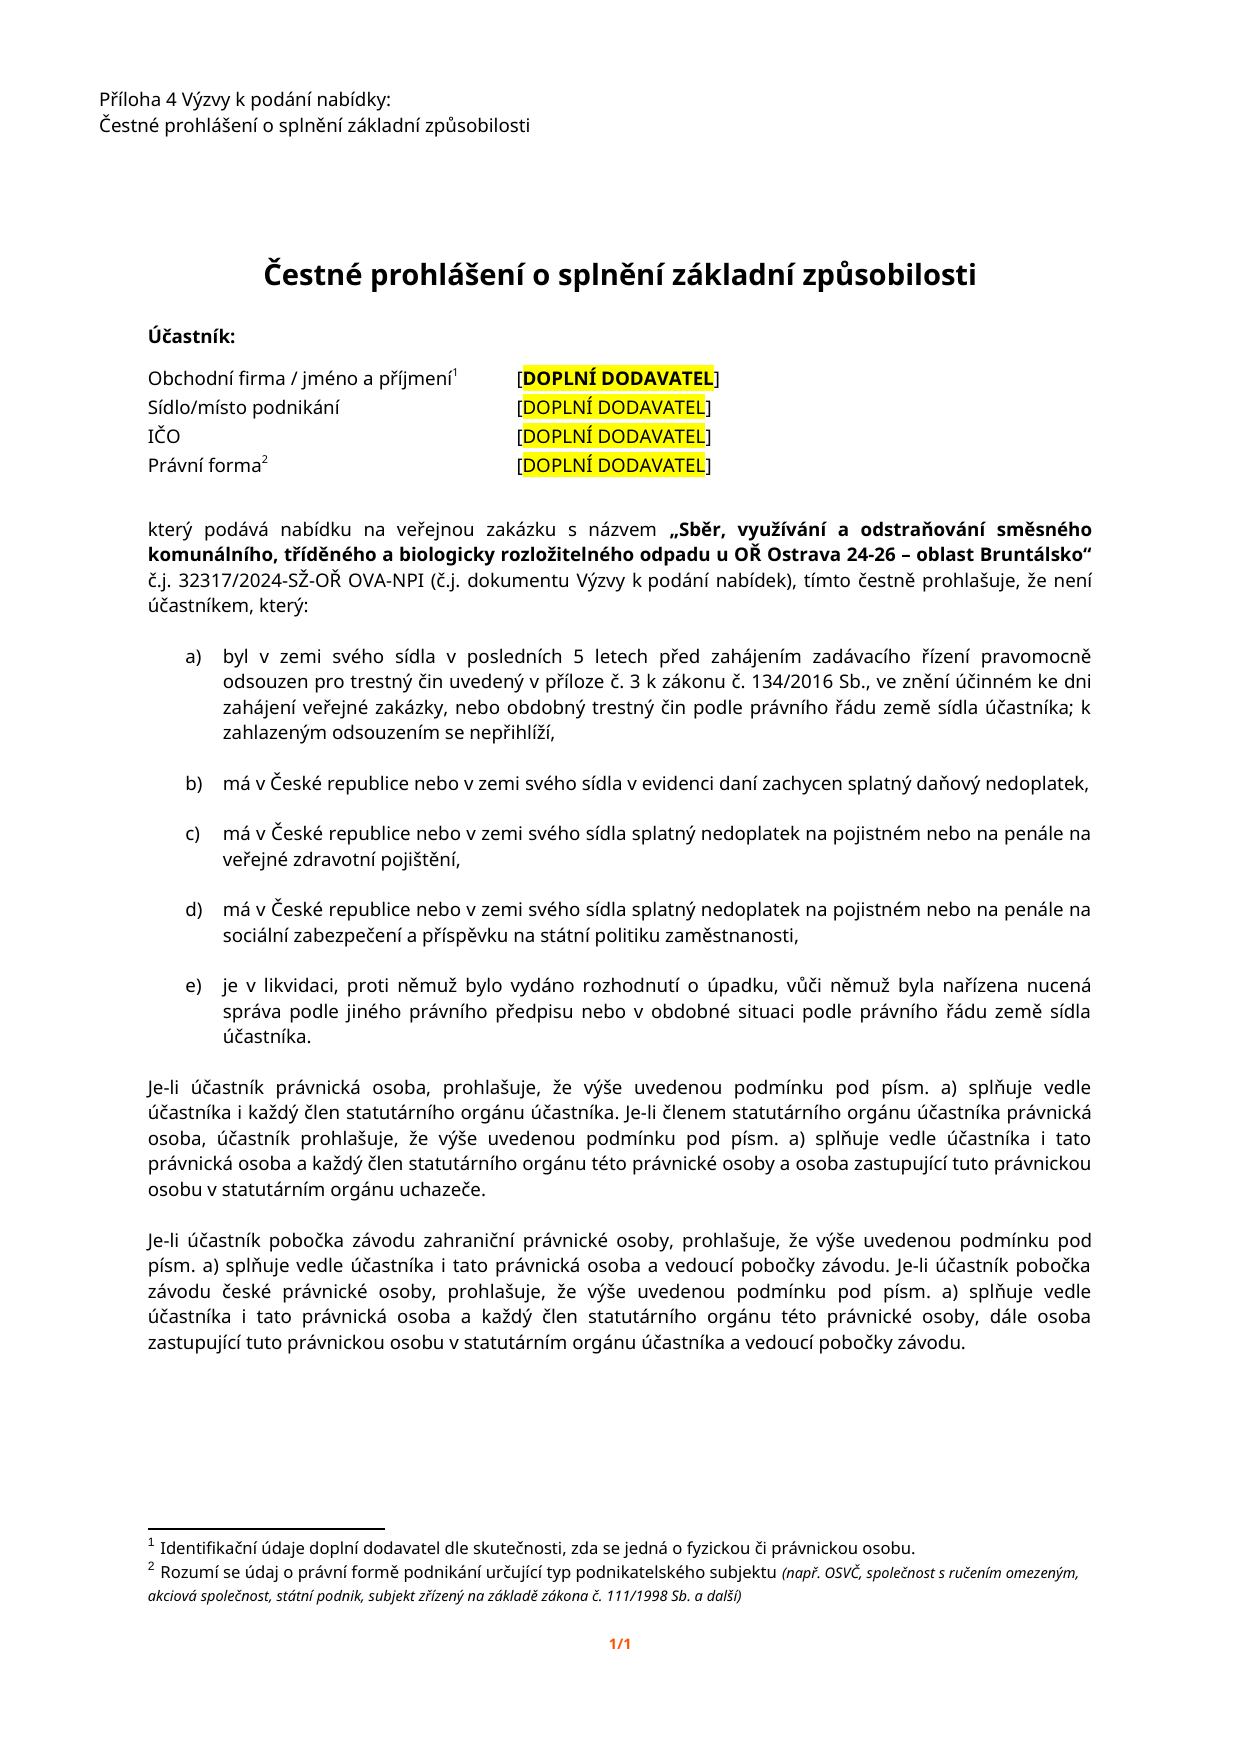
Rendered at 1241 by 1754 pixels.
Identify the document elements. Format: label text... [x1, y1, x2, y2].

list byl v zemi svého sídla v posledních 5 letech před zahájením zadávacího řízení pravomocně odsouzen pro trestný čin uvedený v příloze č. 3 k zákonu č. 134/2016 Sb., ve znění účinném ke dni zahájení veřejné zakázky, nebo obdobný trestný čin podle právního řádu země sídla účastníka; k zahlazeným odsouzením se nepřihlíží, [185, 643, 1093, 745]
list má v České republice nebo v zemi svého sídla v evidenci daní zachycen splatný daňový nedoplatek, [185, 770, 1093, 796]
list má v České republice nebo v zemi svého sídla splatný nedoplatek na pojistném nebo na penále na veřejné zdravotní pojištění, [185, 821, 1093, 872]
text IČO [148, 420, 1093, 449]
text Sídlo/místo podnikání [DOPLNÍ DODAVATEL] [148, 391, 1093, 420]
text Je-li účastník pobočka závodu zahraniční právnické osoby, prohlašuje, že výše uvedenou podmínku pod písm. a) splňuje vedle účastníka i tato právnická osoba a vedoucí pobočky závodu. Je-li účastník pobočka závodu české právnické osoby, prohlašuje, že výše uvedenou podmínku pod písm. a) splňuje vedle účastníka i tato právnická osoba a každý člen statutárního orgánu této právnické osoby, dále osoba zastupující tuto právnickou osobu v statutárním orgánu účastníka a vedoucí pobočky závodu. [148, 1227, 1093, 1355]
list má v České republice nebo v zemi svého sídla splatný nedoplatek na pojistném nebo na penále na sociální zabezpečení a příspěvku na státní politiku zaměstnanosti, [185, 897, 1093, 948]
text Právní forma [148, 449, 1093, 478]
text který podává nabídku na veřejnou zakázku s názvem „Sběr, využívání a odstraňování směsného komunálního, tříděného a biologicky rozložitelného odpadu u OŘ Ostrava 24-26 – oblast Bruntálsko“ č.j. 32317/2024-SŽ-OŘ OVA-NPI (č.j. dokumentu Výzvy k podání nabídek), tímto čestně prohlašuje, že není účastníkem, který: [148, 516, 1093, 618]
text Obchodní firma / jméno a příjmení [148, 362, 1093, 391]
text Je-li účastník právnická osoba, prohlašuje, že výše uvedenou podmínku pod písm. a) splňuje vedle účastníka i každý člen statutárního orgánu účastníka. Je-li členem statutárního orgánu účastníka právnická osoba, účastník prohlašuje, že výše uvedenou podmínku pod písm. a) splňuje vedle účastníka i tato právnická osoba a každý člen statutárního orgánu této právnické osoby a osoba zastupující tuto právnickou osobu v statutárním orgánu uchazeče. [148, 1074, 1093, 1202]
list je v likvidaci, proti němuž bylo vydáno rozhodnutí o úpadku, vůči němuž byla nařízena nucená správa podle jiného právního předpisu nebo v obdobné situaci podle právního řádu země sídla účastníka. [185, 973, 1093, 1049]
title Čestné prohlášení o splnění základní způsobilosti [148, 254, 1093, 293]
text Účastník: [148, 318, 1093, 349]
